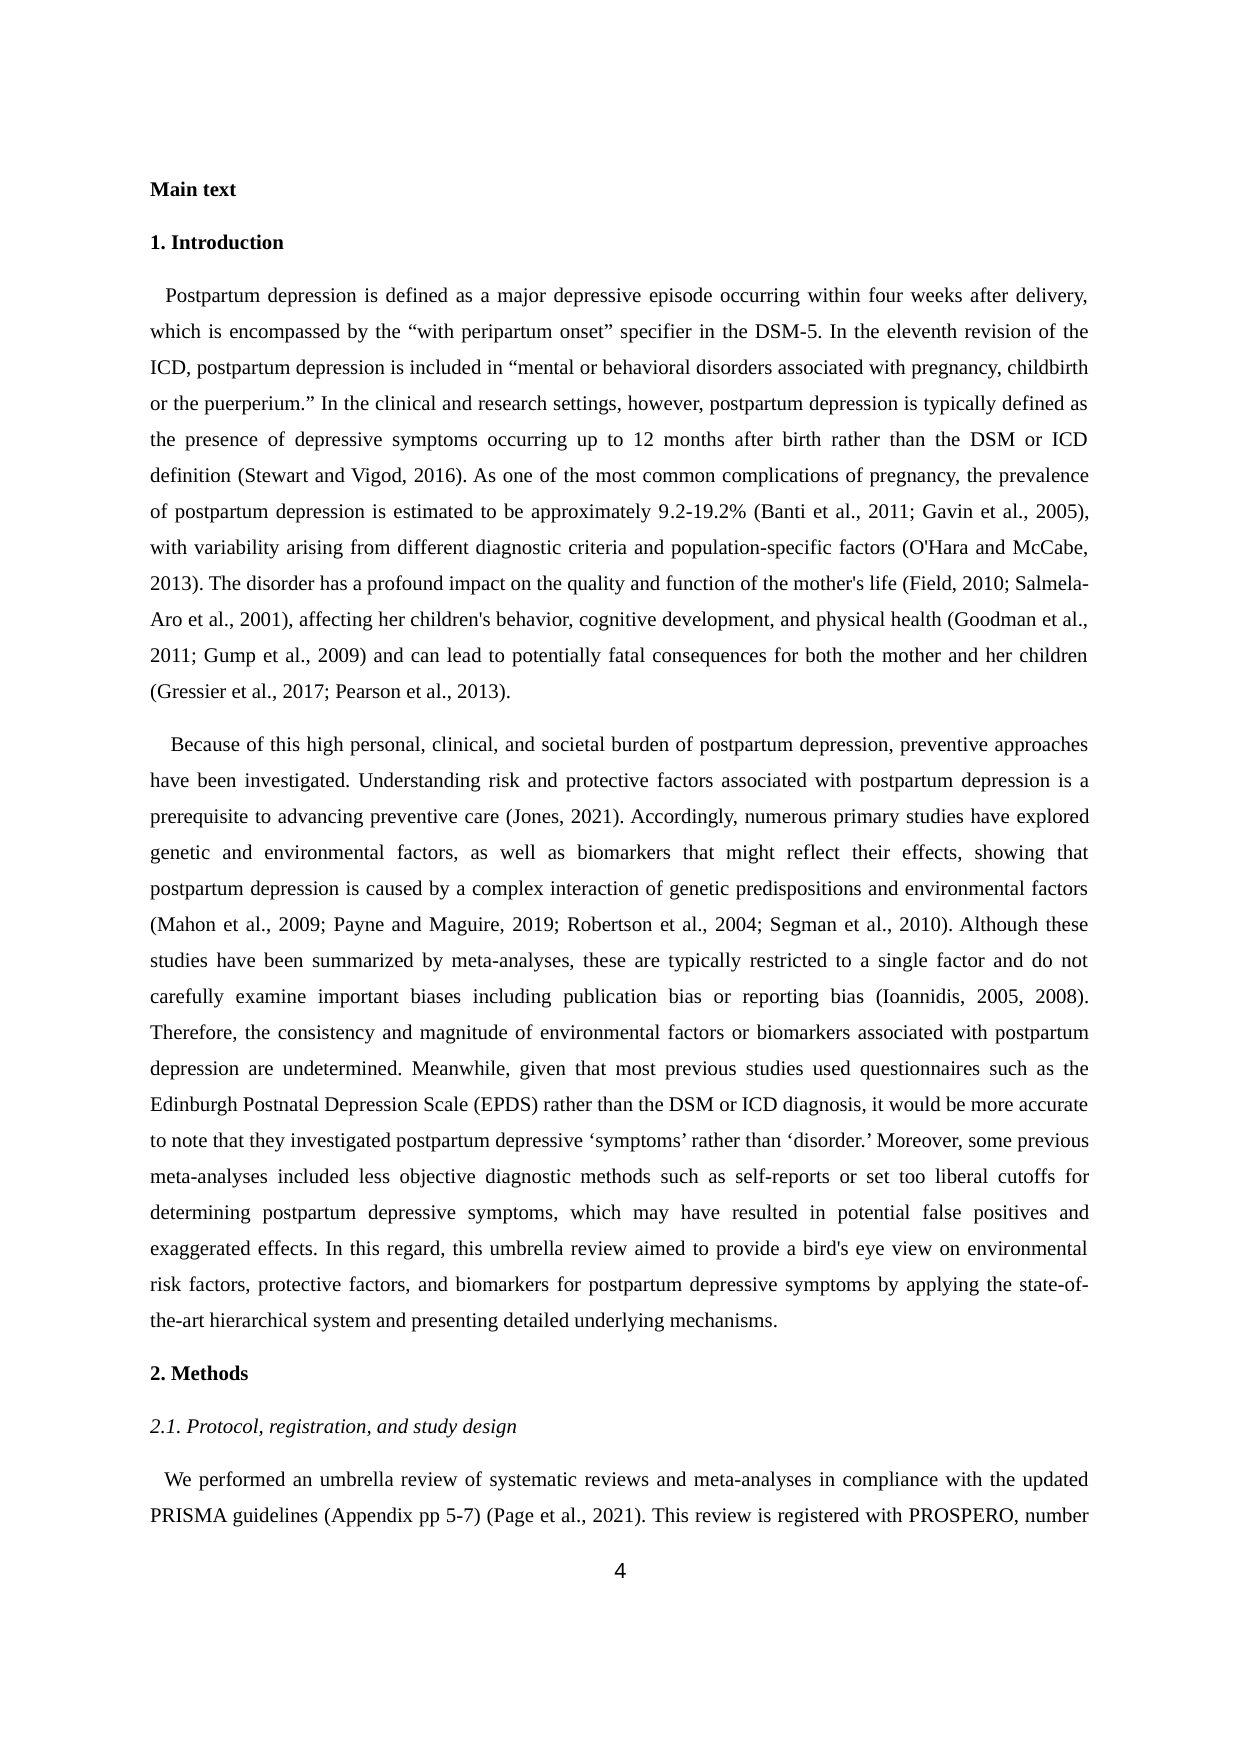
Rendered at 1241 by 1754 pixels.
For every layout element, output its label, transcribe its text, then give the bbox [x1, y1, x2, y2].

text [150, 1467, 1090, 1527]
text 2. Methods [150, 1361, 1090, 1385]
text Main text [150, 177, 1090, 201]
text 1. Introduction [150, 230, 1090, 254]
text Because of this high personal, clinical, and societal burden of postpartum depression, preventive approaches have been investigated. Understanding risk and protective factors associated with postpartum depression is a prerequisite to advancing preventive care (Jones, 2021). Accordingly, numerous primary studies have explored genetic and environmental factors, as well as biomarkers that might reflect their effects, showing that postpartum depression is caused by a complex interaction of genetic predispositions and environmental factors (Mahon et al., 2009; Payne and Maguire, 2019; Robertson et al., 2004; Segman et al., 2010). Although these studies have been summarized by meta-analyses, these are typically restricted to a single factor and do not carefully examine important biases including publication bias or reporting bias (Ioannidis, 2005, 2008). Therefore, the consistency and magnitude of environmental factors or biomarkers associated with postpartum depression are undetermined. Meanwhile, given that most previous studies used questionnaires such as the Edinburgh Postnatal Depression Scale (EPDS) rather than the DSM or ICD diagnosis, it would be more accurate to note that they investigated postpartum depressive ‘symptoms’ rather than ‘disorder.’ Moreover, some previous meta-analyses included less objective diagnostic methods such as self-reports or set too liberal cutoffs for determining postpartum depressive symptoms, which may have resulted in potential false positives and exaggerated effects. In this regard, this umbrella review aimed to provide a bird's eye view on environmental risk factors, protective factors, and biomarkers for postpartum depressive symptoms by applying the state-of-the-art hierarchical system and presenting detailed underlying mechanisms. [150, 732, 1090, 1332]
text 2.1. Protocol, registration, and study design [150, 1414, 1090, 1438]
text Postpartum depression is defined as a major depressive episode occurring within four weeks after delivery, which is encompassed by the “with peripartum onset” specifier in the DSM-5. In the eleventh revision of the ICD, postpartum depression is included in “mental or behavioral disorders associated with pregnancy, childbirth or the puerperium.” In the clinical and research settings, however, postpartum depression is typically defined as the presence of depressive symptoms occurring up to 12 months after birth rather than the DSM or ICD definition (Stewart and Vigod, 2016). As one of the most common complications of pregnancy, the prevalence of postpartum depression is estimated to be approximately 9.2-19.2% (Banti et al., 2011; Gavin et al., 2005), with variability arising from different diagnostic criteria and population-specific factors (O'Hara and McCabe, 2013). The disorder has a profound impact on the quality and function of the mother's life (Field, 2010; Salmela-Aro et al., 2001), affecting her children's behavior, cognitive development, and physical health (Goodman et al., 2011; Gump et al., 2009) and can lead to potentially fatal consequences for both the mother and her children (Gressier et al., 2017; Pearson et al., 2013). [150, 283, 1090, 703]
